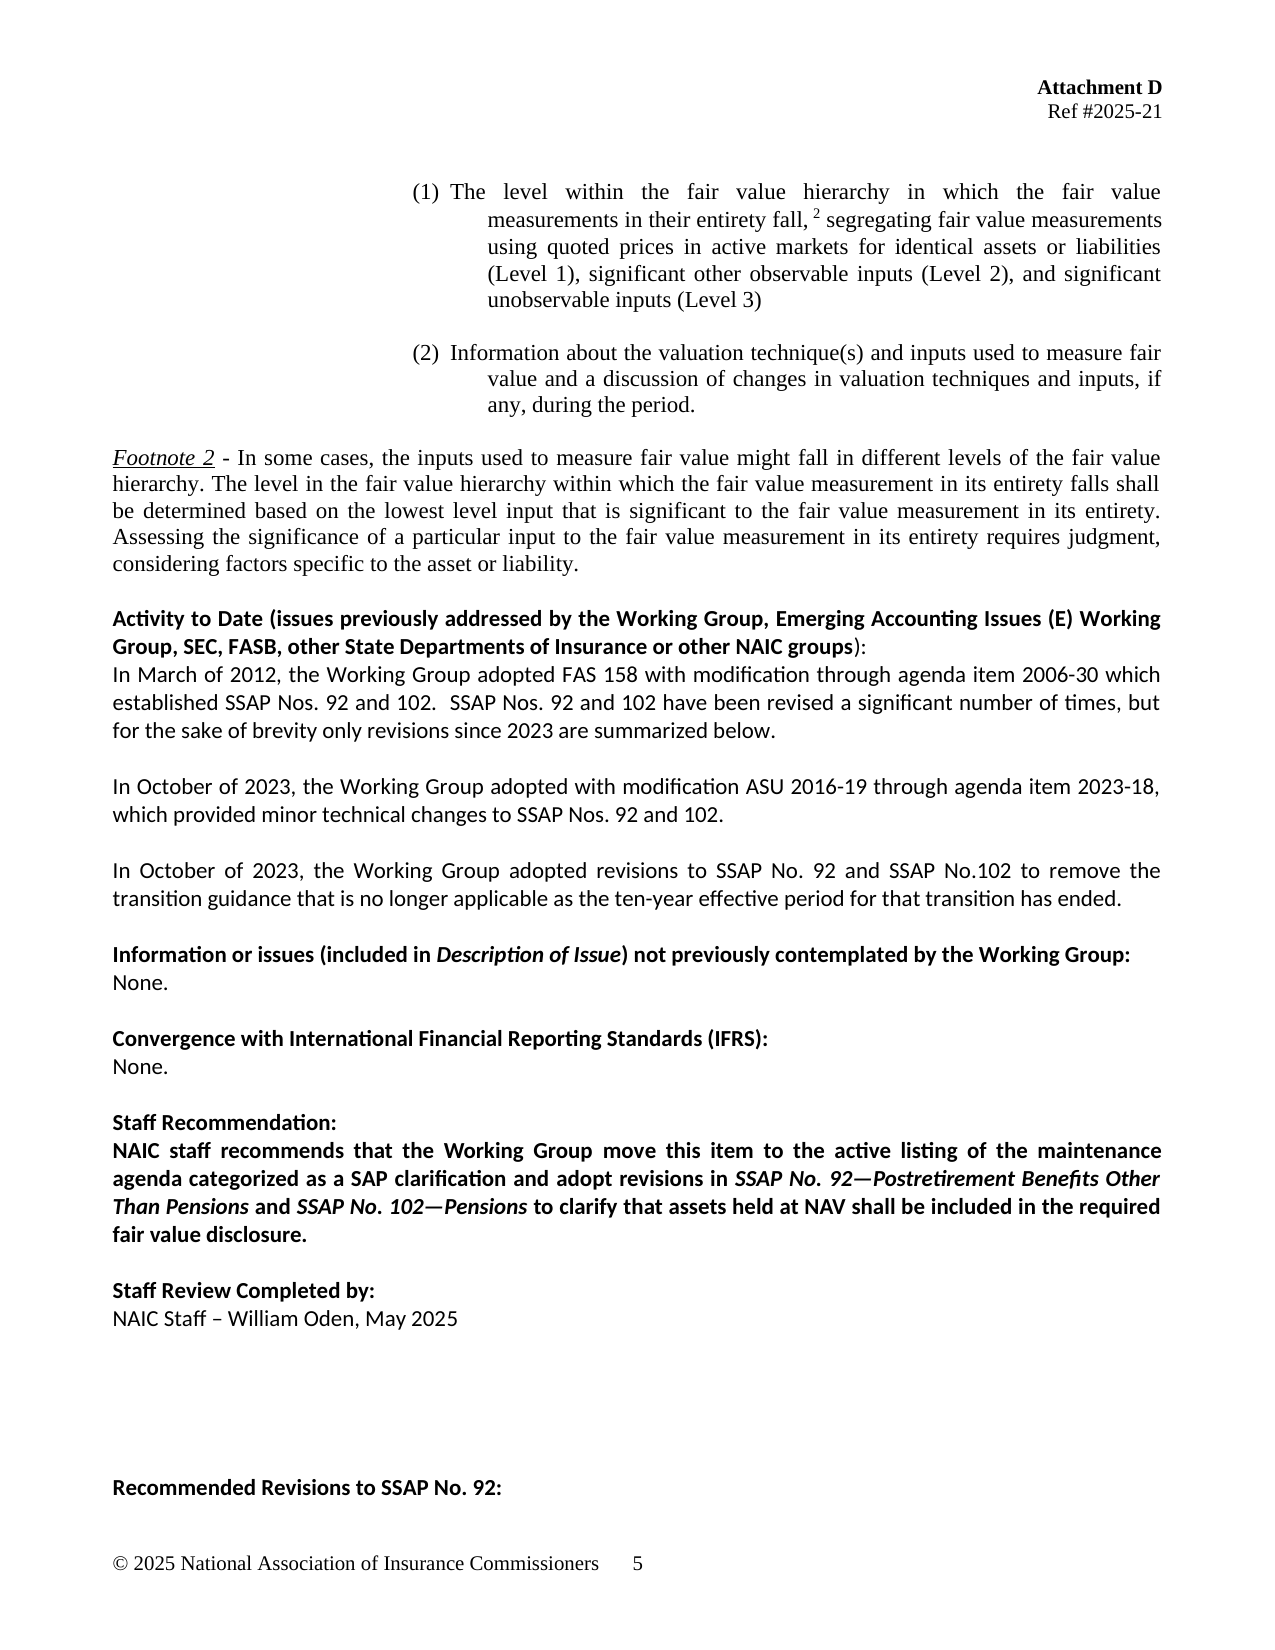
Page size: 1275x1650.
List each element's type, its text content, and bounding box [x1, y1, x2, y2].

text None. [112, 968, 1162, 996]
list The level within the fair value hierarchy in which the fair value measurements in their entirety fall, 2 segregating fair value measurements using quoted prices in active markets for identical assets or liabilities (Level 1), significant other observable inputs (Level 2), and significant unobservable inputs (Level 3) [412, 178, 1162, 312]
text Activity to Date (issues previously addressed by the Working Group, Emerging Accounting Issues (E) Working Group, SEC, FASB, other State Departments of Insurance or other NAIC groups): [112, 604, 1162, 660]
text Staff Review Completed by: [112, 1276, 1162, 1304]
text NAIC Staff – William Oden, May 2025 [112, 1304, 1162, 1332]
text In October of 2023, the Working Group adopted with modification ASU 2016-19 through agenda item 2023-18, which provided minor technical changes to SSAP Nos. 92 and 102. [112, 772, 1162, 828]
text In March of 2012, the Working Group adopted FAS 158 with modification through agenda item 2006-30 which established SSAP Nos. 92 and 102. SSAP Nos. 92 and 102 have been revised a significant number of times, but for the sake of brevity only revisions since 2023 are summarized below. [112, 660, 1162, 744]
text None. [112, 1052, 1162, 1080]
text Information or issues (included in Description of Issue) not previously contemplated by the Working Group: [112, 940, 1162, 968]
list Information about the valuation technique(s) and inputs used to measure fair value and a discussion of changes in valuation techniques and inputs, if any, during the period. [412, 339, 1162, 418]
text Footnote 2 - In some cases, the inputs used to measure fair value might fall in different levels of the fair value hierarchy. The level in the fair value hierarchy within which the fair value measurement in its entirety falls shall be determined based on the lowest level input that is significant to the fair value measurement in its entirety. Assessing the significance of a particular input to the fair value measurement in its entirety requires judgment, considering factors specific to the asset or liability. [112, 444, 1162, 576]
text Recommended Revisions to SSAP No. 92: [112, 1473, 1162, 1501]
text NAIC staff recommends that the Working Group move this item to the active listing of the maintenance agenda categorized as a SAP clarification and adopt revisions in SSAP No. 92—Postretirement Benefits Other Than Pensions and SSAP No. 102—Pensions to clarify that assets held at NAV shall be included in the required fair value disclosure. [112, 1136, 1162, 1248]
text Staff Recommendation: [112, 1108, 1162, 1136]
text Convergence with International Financial Reporting Standards (IFRS): [112, 1024, 1162, 1052]
text In October of 2023, the Working Group adopted revisions to SSAP No. 92 and SSAP No.102 to remove the transition guidance that is no longer applicable as the ten-year effective period for that transition has ended. [112, 856, 1162, 912]
